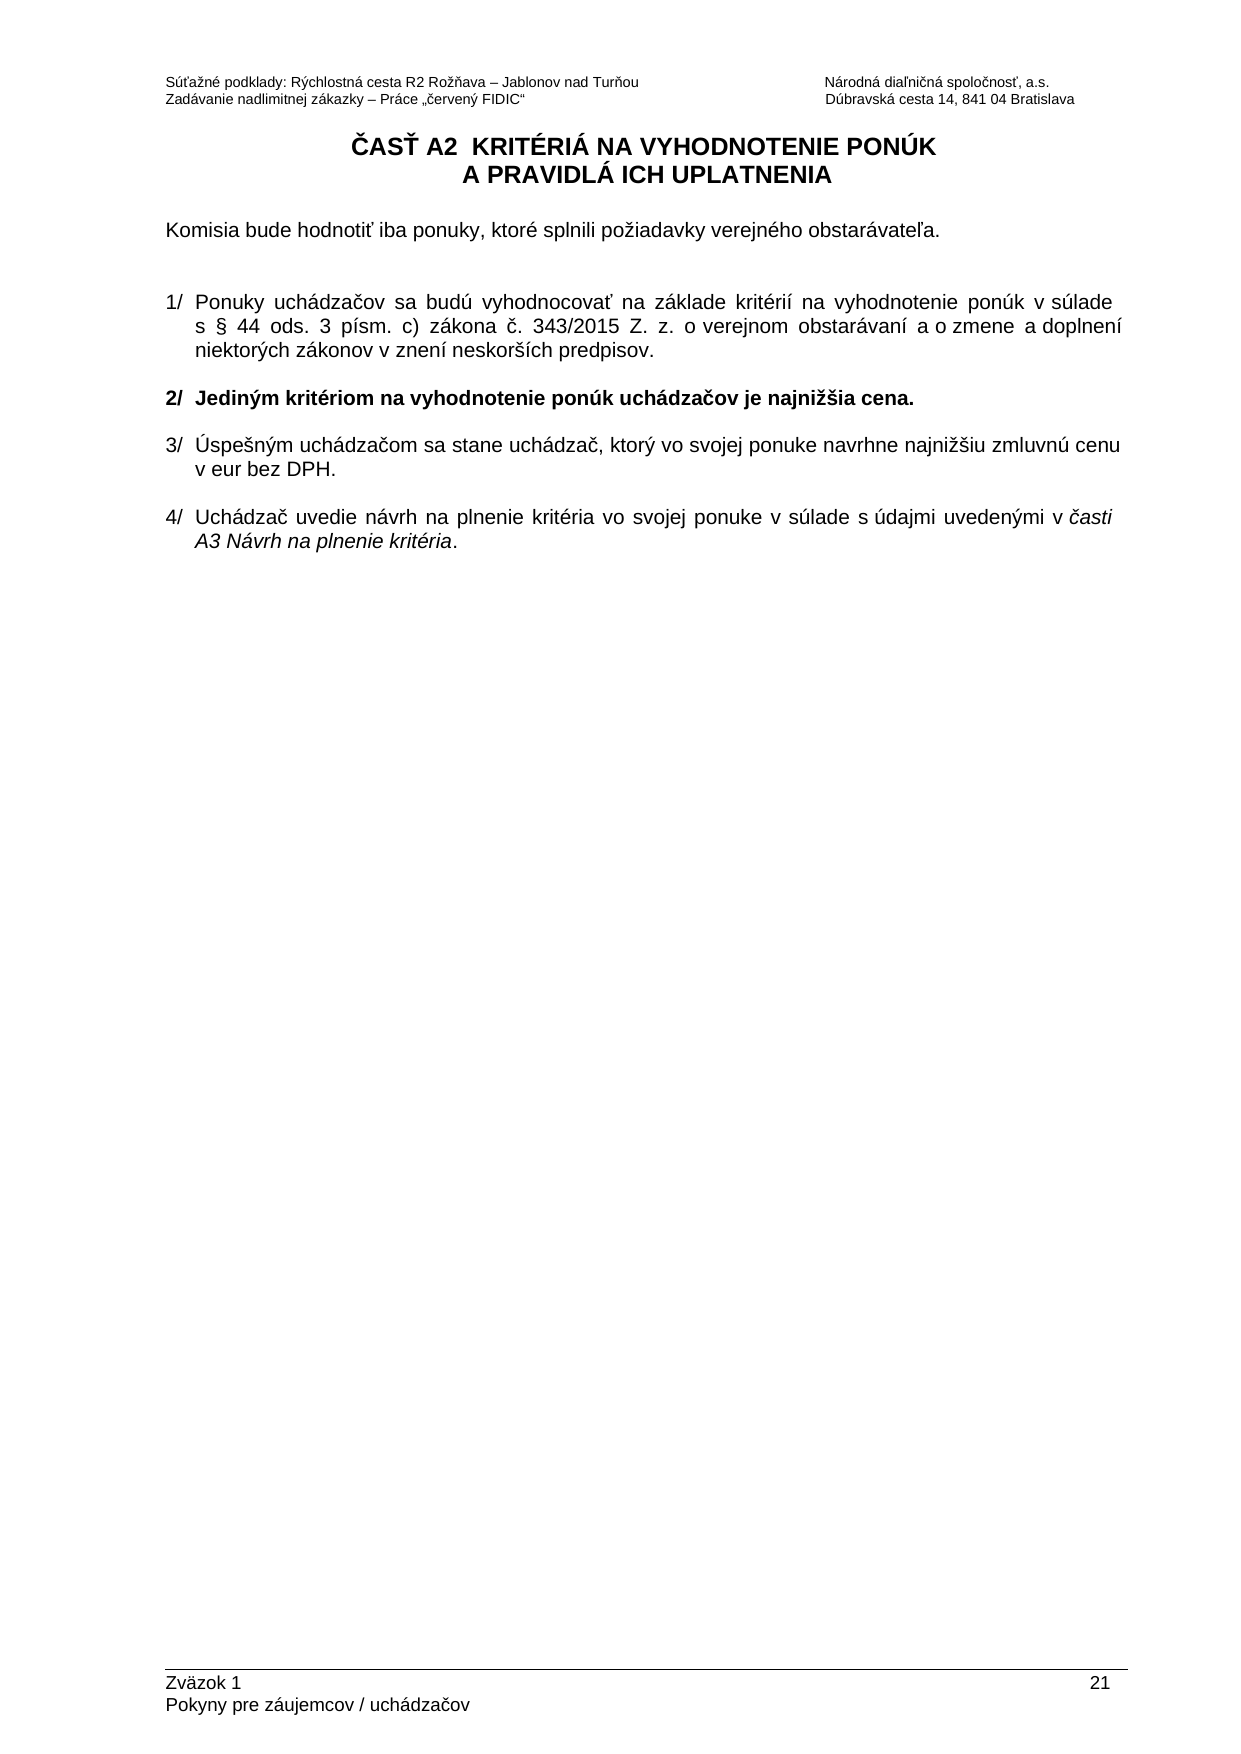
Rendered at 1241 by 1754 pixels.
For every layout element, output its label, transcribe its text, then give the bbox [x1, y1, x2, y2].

text A PRAVIDLÁ ICH UPLATNENIA [165, 160, 1122, 189]
text Časť A2 KRITÉRIÁ NA VYHODNOTENIE PONÚK [165, 131, 1122, 160]
text 1/ Ponuky uchádzačov sa budú vyhodnocovať na základe kritérií na vyhodnotenie ponúk v súlade s § 44 ods. 3 písm. c) zákona č. 343/2015 Z. z. o verejnom obstarávaní a o zmene a doplnení niektorých zákonov v znení neskorších predpisov. [165, 289, 1122, 361]
text 4/ Uchádzač uvedie návrh na plnenie kritéria vo svojej ponuke v súlade s údajmi uvedenými v časti A3 Návrh na plnenie kritéria. [165, 505, 1122, 553]
text Komisia bude hodnotiť iba ponuky, ktoré splnili požiadavky verejného obstarávateľa. [165, 218, 1122, 242]
text 2/ Jediným kritériom na vyhodnotenie ponúk uchádzačov je najnižšia cena. [165, 385, 1122, 409]
text 3/ Úspešným uchádzačom sa stane uchádzač, ktorý vo svojej ponuke navrhne najnižšiu zmluvnú cenu v eur bez DPH. [165, 433, 1122, 481]
